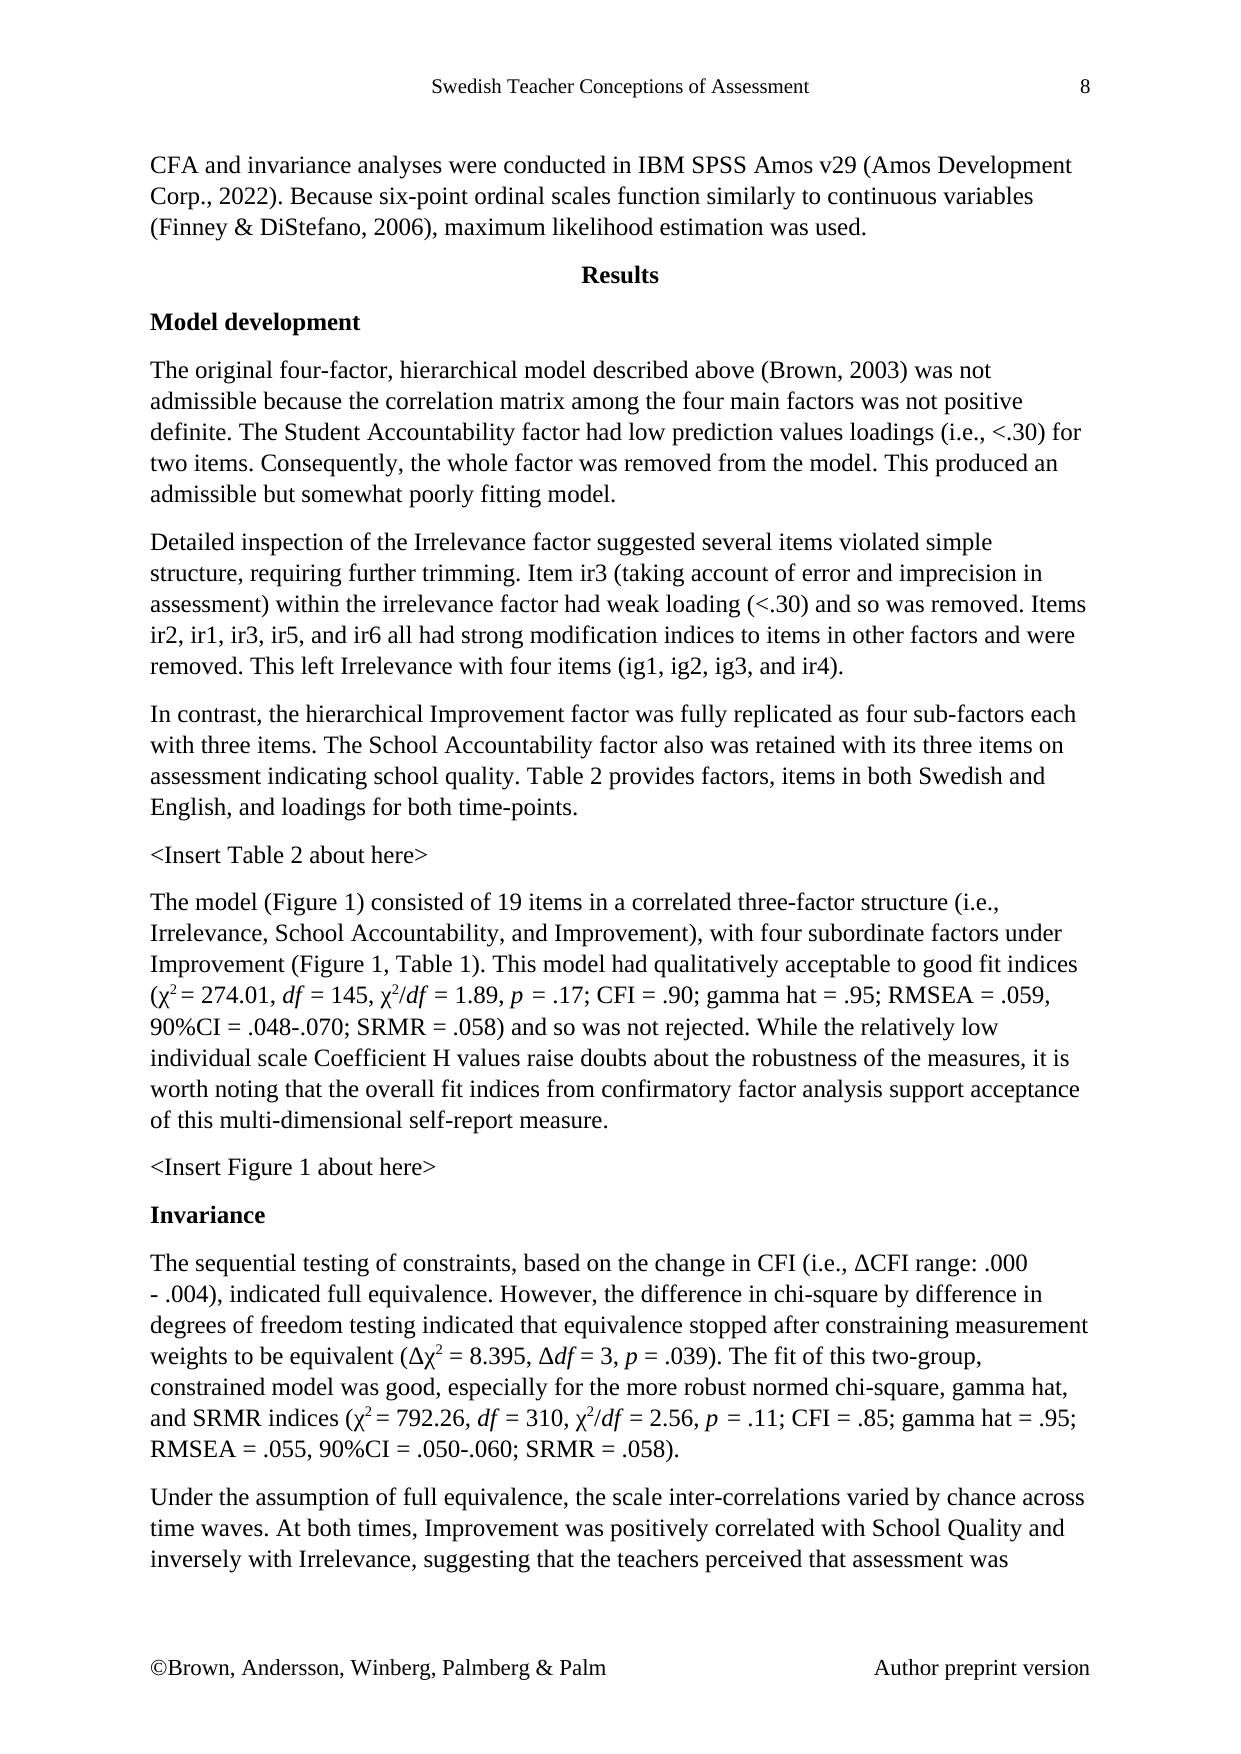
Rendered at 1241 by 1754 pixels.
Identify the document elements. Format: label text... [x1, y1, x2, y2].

text <Insert Figure 1 about here> [150, 1152, 1090, 1181]
text <Insert Table 2 about here> [150, 840, 1090, 868]
text The sequential testing of constraints, based on the change in CFI (i.e., ΔCFI range: .000 - .004), indicated full equivalence. However, the difference in chi-square by difference in degrees of freedom testing indicated that equivalence stopped after constraining measurement weights to be equivalent (Δχ2 = 8.395, Δdf = 3, p = .039). The fit of this two-group, constrained model was good, especially for the more robust normed chi-square, gamma hat, and SRMR indices (χ2 = 792.26, df = 310, χ2/df = 2.56, p = .11; CFI = .85; gamma hat = .95; RMSEA = .055, 90%CI = .050-.060; SRMR = .058). [150, 1248, 1090, 1463]
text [150, 1482, 1090, 1573]
text CFA and invariance analyses were conducted in IBM SPSS Amos v29 (Amos Development Corp., 2022). Because six-point ordinal scales function similarly to continuous variables (Finney & DiStefano, 2006), maximum likelihood estimation was used. [150, 150, 1090, 241]
text Detailed inspection of the Irrelevance factor suggested several items violated simple structure, requiring further trimming. Item ir3 (taking account of error and imprecision in assessment) within the irrelevance factor had weak loading (<.30) and so was removed. Items ir2, ir1, ir3, ir5, and ir6 all had strong modification indices to items in other factors and were removed. This left Irrelevance with four items (ig1, ig2, ig3, and ir4). [150, 527, 1090, 680]
text Model development [150, 307, 1090, 336]
text The original four-factor, hierarchical model described above (Brown, 2003) was not admissible because the correlation matrix among the four main factors was not positive definite. The Student Accountability factor had low prediction values loadings (i.e., <.30) for two items. Consequently, the whole factor was removed from the model. This produced an admissible but somewhat poorly fitting model. [150, 355, 1090, 508]
text Results [150, 260, 1090, 288]
text Invariance [150, 1200, 1090, 1229]
text In contrast, the hierarchical Improvement factor was fully replicated as four sub-factors each with three items. The School Accountability factor also was retained with its three items on assessment indicating school quality. Table 2 provides factors, items in both Swedish and English, and loadings for both time-points. [150, 699, 1090, 821]
text The model (Figure 1) consisted of 19 items in a correlated three-factor structure (i.e., Irrelevance, School Accountability, and Improvement), with four subordinate factors under Improvement (Figure 1, Table 1). This model had qualitatively acceptable to good fit indices (χ2 = 274.01, df = 145, χ2/df = 1.89, p = .17; CFI = .90; gamma hat = .95; RMSEA = .059, 90%CI = .048-.070; SRMR = .058) and so was not rejected. While the relatively low individual scale Coefficient H values raise doubts about the robustness of the measures, it is worth noting that the overall fit indices from confirmatory factor analysis support acceptance of this multi-dimensional self-report measure. [150, 887, 1090, 1133]
